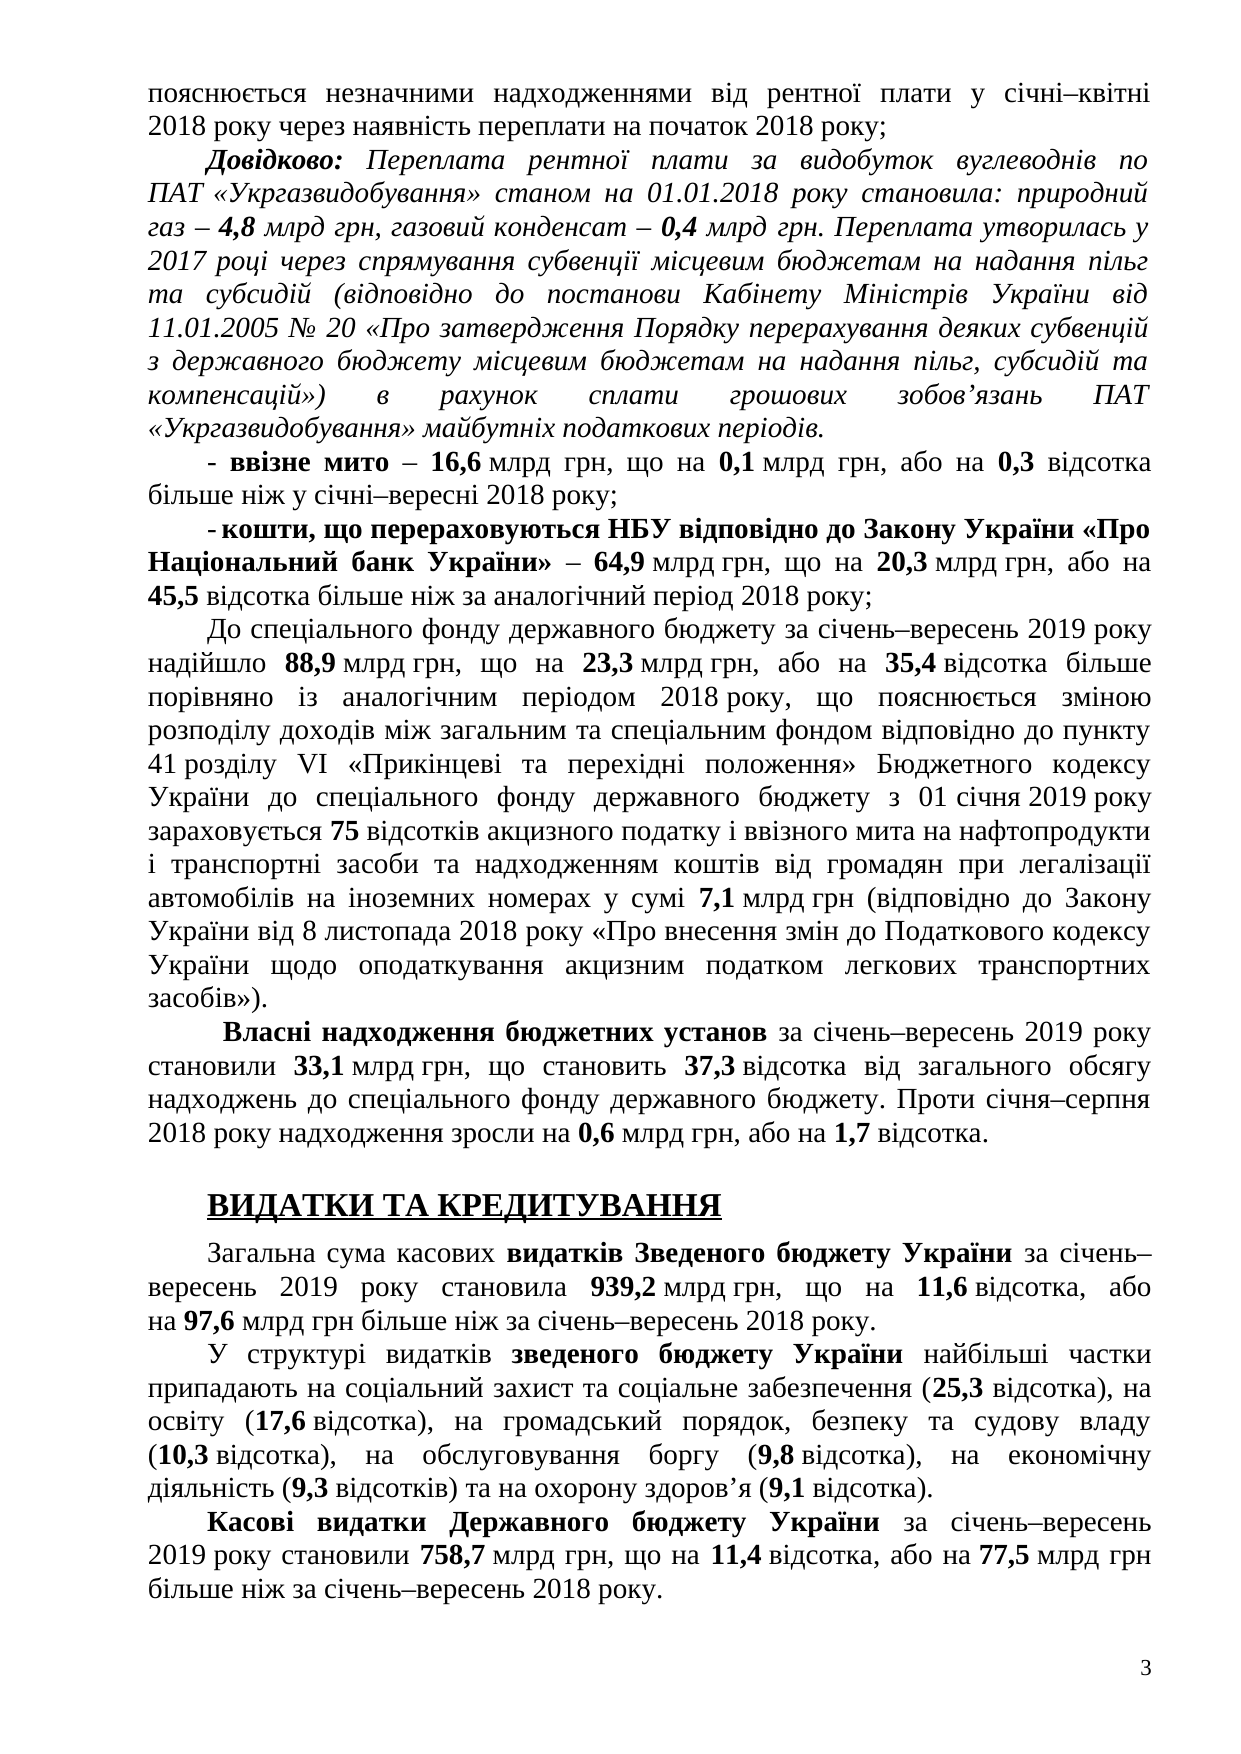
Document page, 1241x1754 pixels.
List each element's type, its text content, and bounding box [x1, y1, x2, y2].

text Власні надходження бюджетних установ за січень–вересень 2019 року становили 33,1 млрд грн, що становить 37,3 відсотка від загального обсягу надходжень до спеціального фонду державного бюджету. Проти січня–серпня 2018 року надходження зросли на 0,6 млрд грн, або на 1,7 відсотка. [148, 1014, 1152, 1148]
text ВИДАТКИ ТА КРЕДИТУВАННЯ [148, 1185, 1152, 1223]
text У структурі видатків зведеного бюджету України найбільші частки припадають на соціальний захист та соціальне забезпечення (25,3 відсотка), на освіту (17,6 відсотка), на громадський порядок, безпеку та судову владу (10,3 відсотка), на обслуговування боргу (9,8 відсотка), на економічну діяльність (9,3 відсотків) та на охорону здоров’я (9,1 відсотка). [148, 1336, 1152, 1504]
list кошти, що перераховуються НБУ відповідно до Закону України «Про Національний банк України» – 64,9 млрд грн, що на 20,3 млрд грн, або на 45,5 відсотка більше ніж за аналогічний період 2018 року; [148, 511, 1152, 612]
text Загальна сума касових видатків Зведеного бюджету України за січень–вересень 2019 року становила 939,2 млрд грн, що на 11,6 відсотка, або на 97,6 млрд грн більше ніж за січень–вересень 2018 року. [148, 1236, 1152, 1336]
text - ввізне мито – 16,6 млрд грн, що на 0,1 млрд грн, або на 0,3 відсотка більше ніж у січні–вересні 2018 року; [148, 444, 1152, 511]
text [148, 75, 1152, 142]
text Довідково: Переплата рентної плати за видобуток вуглеводнів по ПАТ «Укргазвидобування» станом на 01.01.2018 року становила: природний газ – 4,8 млрд грн, газовий конденсат – 0,4 млрд грн. Переплата утворилась у 2017 році через спрямування субвенції місцевим бюджетам на надання пільг та субсидій (відповідно до постанови Кабінету Міністрів України від 11.01.2005 № 20 «Про затвердження Порядку перерахування деяких субвенцій з державного бюджету місцевим бюджетам на надання пільг, субсидій та компенсацій») в рахунок сплати грошових зобов’язань ПАТ «Укргазвидобування» майбутніх податкових періодів. [148, 142, 1152, 444]
text Касові видатки Державного бюджету України за січень–вересень 2019 року становили 758,7 млрд грн, що на 11,4 відсотка, або на 77,5 млрд грн більше ніж за січень–вересень 2018 року. [148, 1504, 1152, 1604]
text До спеціального фонду державного бюджету за січень–вересень 2019 року надійшло 88,9 млрд грн, що на 23,3 млрд грн, або на 35,4 відсотка більше порівняно із аналогічним періодом 2018 року, що пояснюється зміною розподілу доходів між загальним та спеціальним фондом відповідно до пункту 41 розділу VI «Прикінцеві та перехідні положення» Бюджетного кодексу України до спеціального фонду державного бюджету з 01 січня 2019 року зараховується 75 відсотків акцизного податку і ввізного мита на нафтопродукти і транспортні засоби та надходженням коштів від громадян при легалізації автомобілів на іноземних номерах у сумі 7,1 млрд грн (відповідно до Закону України від 8 листопада 2018 року «Про внесення змін до Податкового кодексу України щодо оподаткування акцизним податком легкових транспортних засобів»). [148, 612, 1152, 1014]
